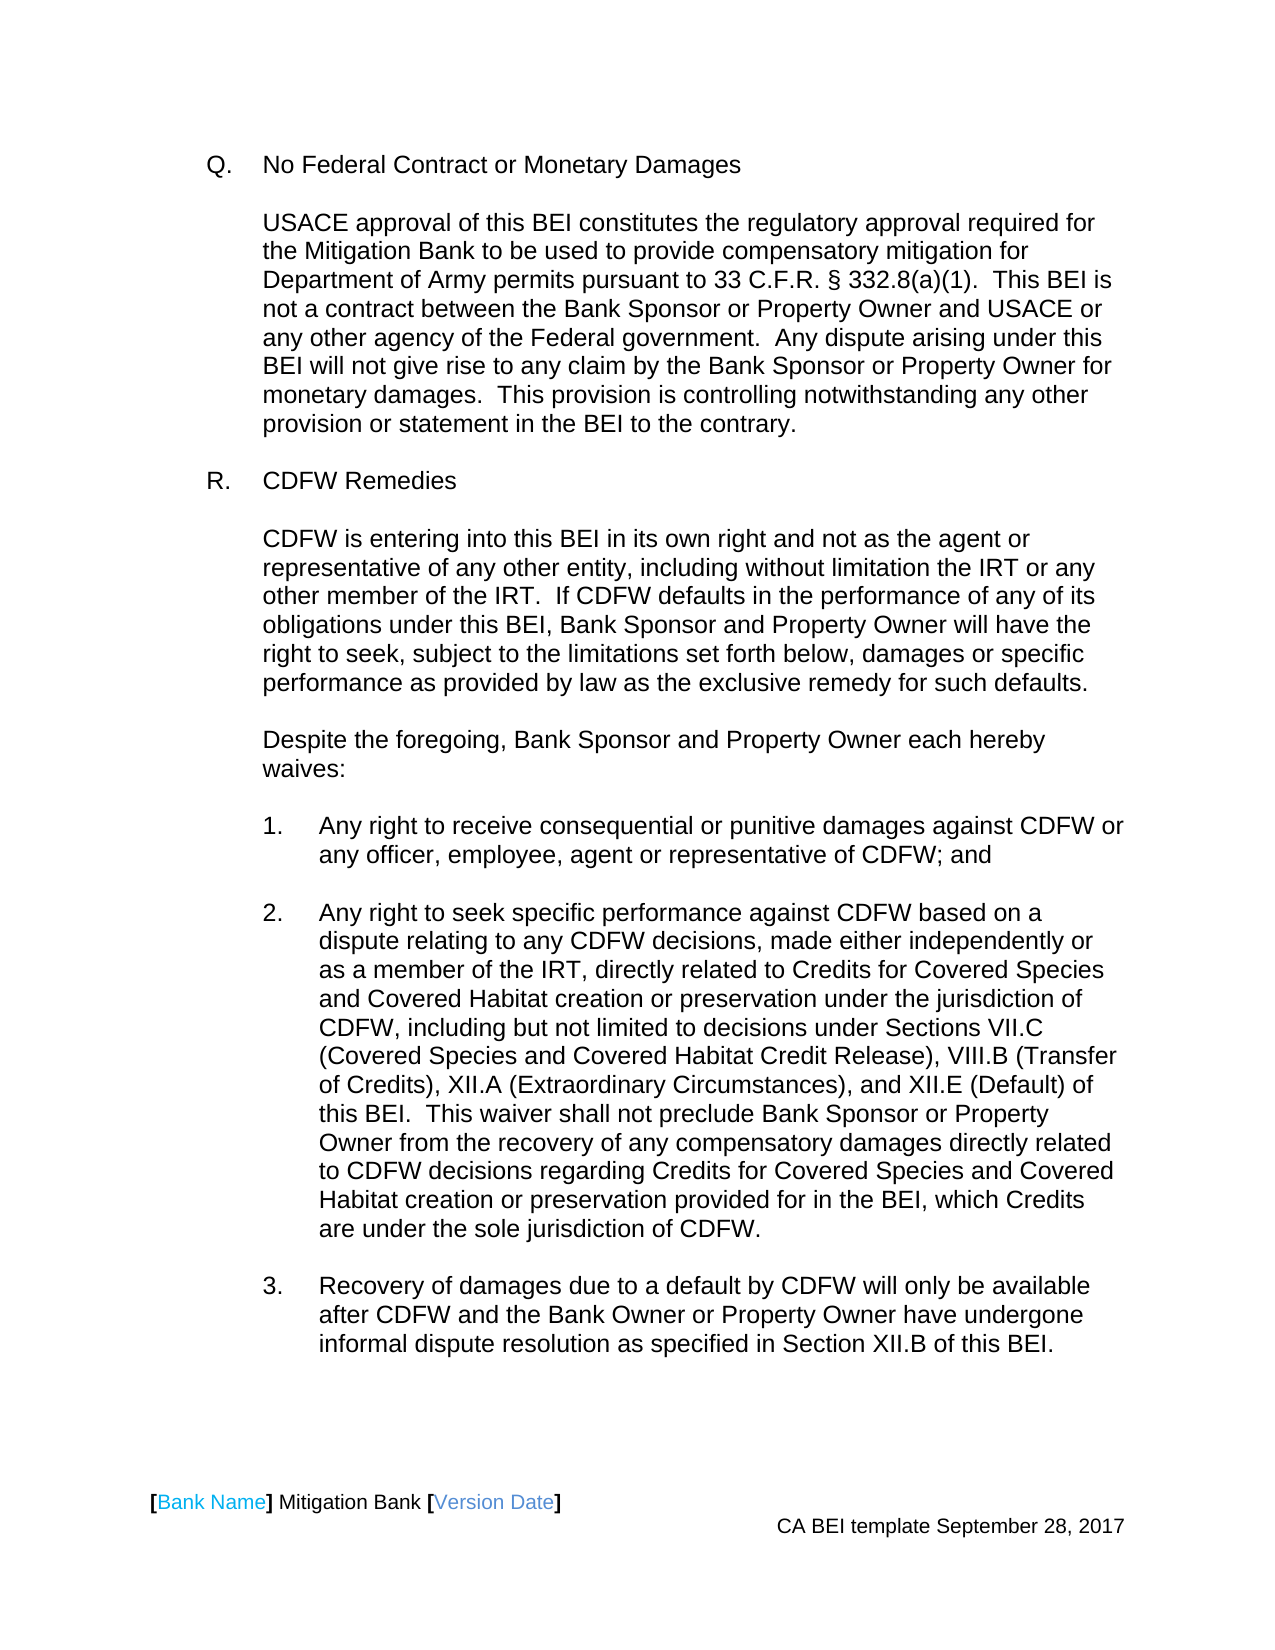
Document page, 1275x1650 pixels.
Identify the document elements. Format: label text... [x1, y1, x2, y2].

text CDFW is entering into this BEI in its own right and not as the agent or representative of any other entity, including without limitation the IRT or any other member of the IRT. If CDFW defaults in the performance of any of its obligations under this BEI, Bank Sponsor and Property Owner will have the right to seek, subject to the limitations set forth below, damages or specific performance as provided by law as the exclusive remedy for such defaults. [262, 524, 1125, 696]
subtitle CDFW Remedies [206, 466, 1125, 495]
list Recovery of damages due to a default by CDFW will only be available after CDFW and the Bank Owner or Property Owner have undergone informal dispute resolution as specified in Section XII.B of this BEI. [262, 1271, 1125, 1357]
list Any right to seek specific performance against CDFW based on a dispute relating to any CDFW decisions, made either independently or as a member of the IRT, directly related to Credits for Covered Species and Covered Habitat creation or preservation under the jurisdiction of CDFW, including but not limited to decisions under Sections VII.C (Covered Species and Covered Habitat Credit Release), VIII.B (Transfer of Credits), XII.A (Extraordinary Circumstances), and XII.E (Default) of this BEI. This waiver shall not preclude Bank Sponsor or Property Owner from the recovery of any compensatory damages directly related to CDFW decisions regarding Credits for Covered Species and Covered Habitat creation or preservation provided for in the BEI, which Credits are under the sole jurisdiction of CDFW. [262, 897, 1125, 1242]
text USACE approval of this BEI constitutes the regulatory approval required for the Mitigation Bank to be used to provide compensatory mitigation for Department of Army permits pursuant to 33 C.F.R. § 332.8(a)(1). This BEI is not a contract between the Bank Sponsor or Property Owner and USACE or any other agency of the Federal government. Any dispute arising under this BEI will not give rise to any claim by the Bank Sponsor or Property Owner for monetary damages. This provision is controlling notwithstanding any other provision or statement in the BEI to the contrary. [262, 207, 1125, 437]
text Despite the foregoing, Bank Sponsor and Property Owner each hereby waives: [262, 725, 1125, 782]
subtitle No Federal Contract or Monetary Damages [206, 150, 1125, 179]
list Any right to receive consequential or punitive damages against CDFW or any officer, employee, agent or representative of CDFW; and [262, 811, 1125, 869]
